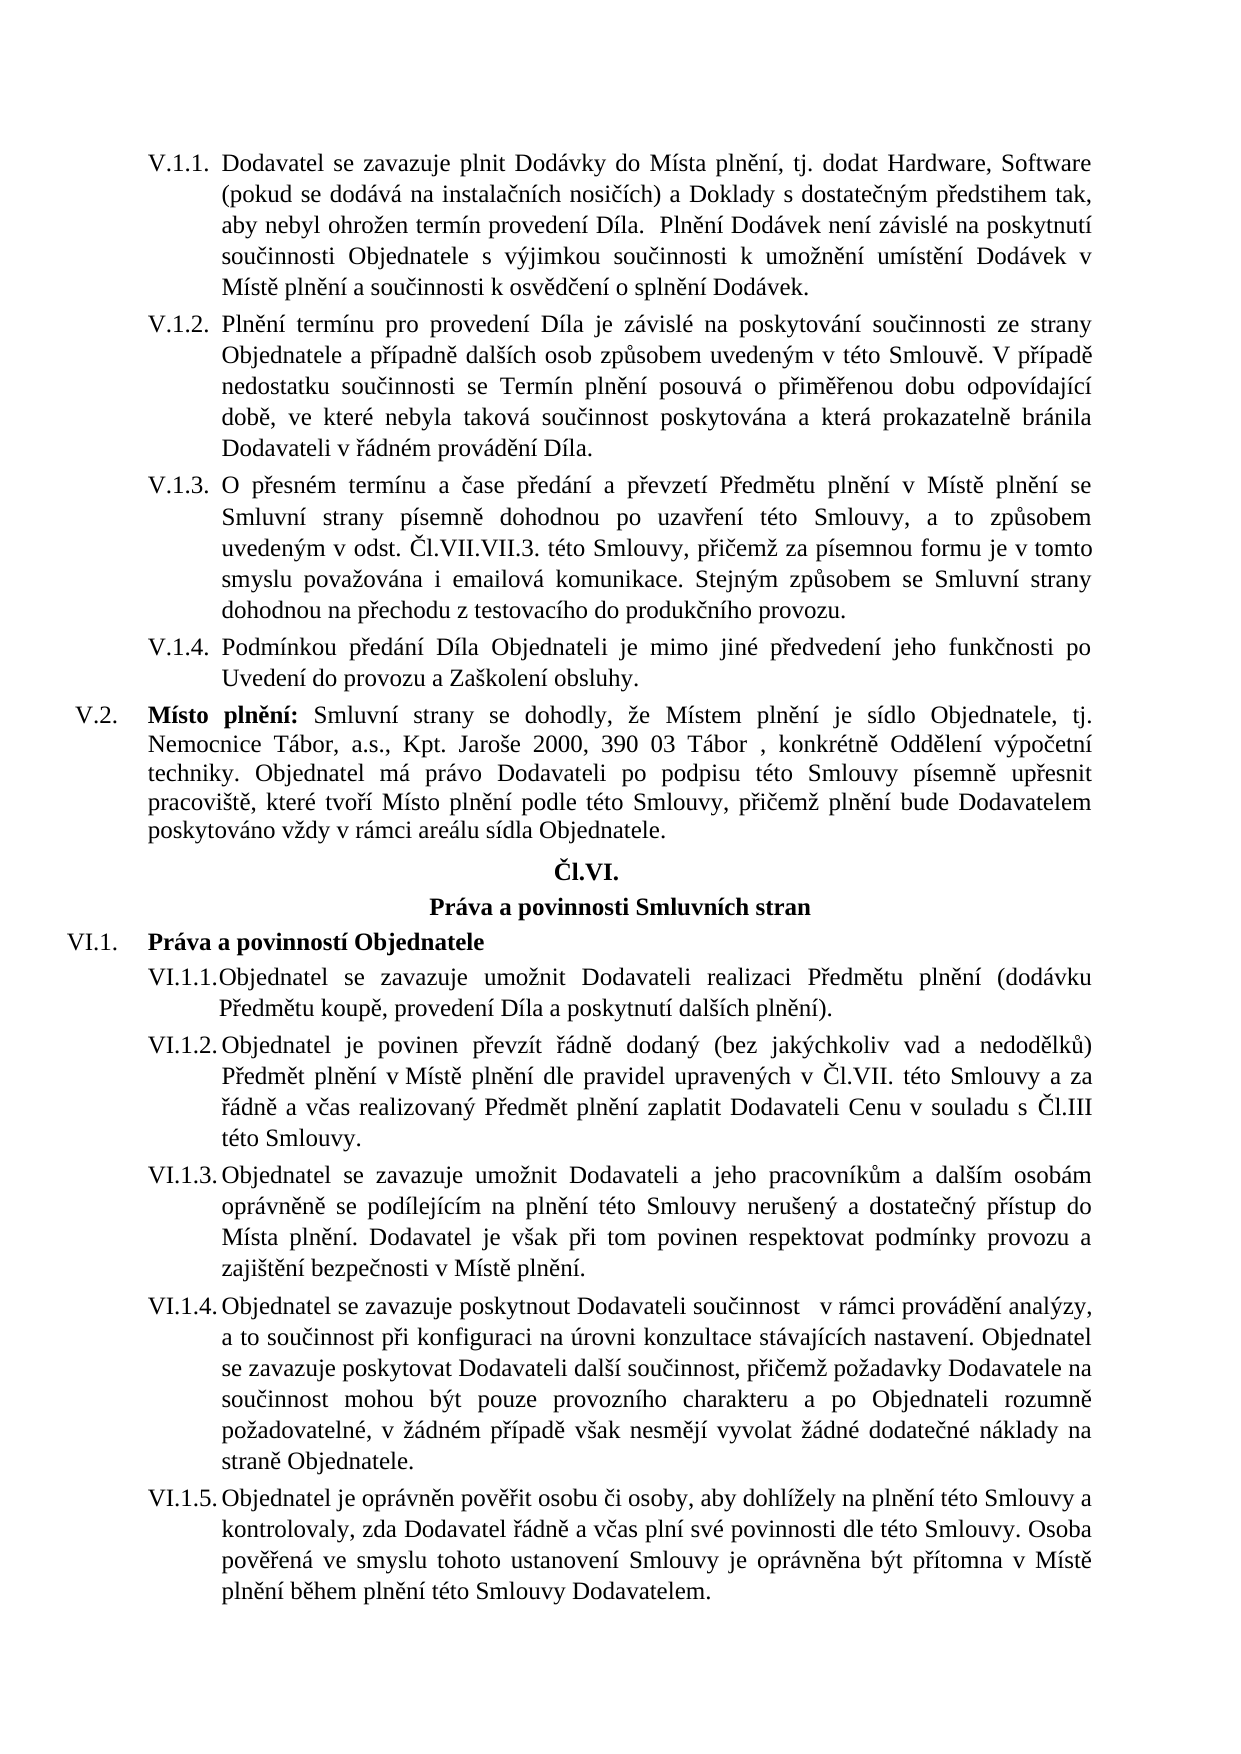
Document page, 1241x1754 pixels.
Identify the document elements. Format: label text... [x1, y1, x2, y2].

text Objednatel je oprávněn pověřit osobu či osoby, aby dohlížely na plnění této Smlouvy a kontrolovaly, zda Dodavatel řádně a včas plní své povinnosti dle této Smlouvy. Osoba pověřená ve smyslu tohoto ustanovení Smlouvy je oprávněna být přítomna v Místě plnění během plnění této Smlouvy Dodavatelem. [148, 1483, 1093, 1605]
list Místo plnění: Smluvní strany se dohodly, že Místem plnění je sídlo Objednatele, tj. Nemocnice Tábor, a.s., Kpt. Jaroše 2000, 390 03 Tábor , konkrétně Oddělení výpočetní techniky. Objednatel má právo Dodavateli po podpisu této Smlouvy písemně upřesnit pracoviště, které tvoří Místo plnění podle této Smlouvy, přičemž plnění bude Dodavatelem poskytováno vždy v rámci areálu sídla Objednatele. [118, 700, 1093, 844]
text Podmínkou předání Díla Objednateli je mimo jiné předvedení jeho funkčnosti po Uvedení do provozu a Zaškolení obsluhy. [148, 632, 1093, 692]
text O přesném termínu a čase předání a převzetí Předmětu plnění v Místě plnění se Smluvní strany písemně dohodnou po uzavření této Smlouvy, a to způsobem uvedeným v odst. 7.3. této Smlouvy, přičemž za písemnou formu je v tomto smyslu považována i emailová komunikace. Stejným způsobem se Smluvní strany dohodnou na přechodu z testovacího do produkčního provozu. [148, 471, 1093, 623]
text Práva a povinnosti Smluvních stran [77, 892, 1093, 920]
text Objednatel je povinen převzít řádně dodaný (bez jakýchkoliv vad a nedodělků) Předmět plnění v Místě plnění dle pravidel upravených v Čl.VII. této Smlouvy a za řádně a včas realizovaný Předmět plnění zaplatit Dodavateli Cenu v souladu s Čl.III této Smlouvy. [148, 1030, 1093, 1152]
text Dodavatel se zavazuje plnit Dodávky do Místa plnění, tj. dodat Hardware, Software (pokud se dodává na instalačních nosičích) a Doklady s dostatečným předstihem tak, aby nebyl ohrožen termín provedení Díla. Plnění Dodávek není závislé na poskytnutí součinnosti Objednatele s výjimkou součinnosti k umožnění umístění Dodávek v Místě plnění a součinnosti k osvědčení o splnění Dodávek. [148, 148, 1093, 301]
list Práva a povinností Objednatele [118, 927, 1093, 955]
text Plnění termínu pro provedení Díla je závislé na poskytování součinnosti ze strany Objednatele a případně dalších osob způsobem uvedeným v této Smlouvě. V případě nedostatku součinnosti se Termín plnění posouvá o přiměřenou dobu odpovídající době, ve které nebyla taková součinnost poskytována a která prokazatelně bránila Dodavateli v řádném provádění Díla. [148, 309, 1093, 462]
text Objednatel se zavazuje umožnit Dodavateli a jeho pracovníkům a dalším osobám oprávněně se podílejícím na plnění této Smlouvy nerušený a dostatečný přístup do Místa plnění. Dodavatel je však při tom povinen respektovat podmínky provozu a zajištění bezpečnosti v Místě plnění. [148, 1160, 1093, 1282]
text Objednatel se zavazuje umožnit Dodavateli realizaci Předmětu plnění (dodávku Předmětu koupě, provedení Díla a poskytnutí dalších plnění). [148, 962, 1093, 1021]
text Objednatel se zavazuje poskytnout Dodavateli součinnost v rámci provádění analýzy, a to součinnost při konfiguraci na úrovni konzultace stávajících nastavení. Objednatel se zavazuje poskytovat Dodavateli další součinnost, přičemž požadavky Dodavatele na součinnost mohou být pouze provozního charakteru a po Objednateli rozumně požadovatelné, v žádném případě však nesmějí vyvolat žádné dodatečné náklady na straně Objednatele. [148, 1291, 1093, 1475]
